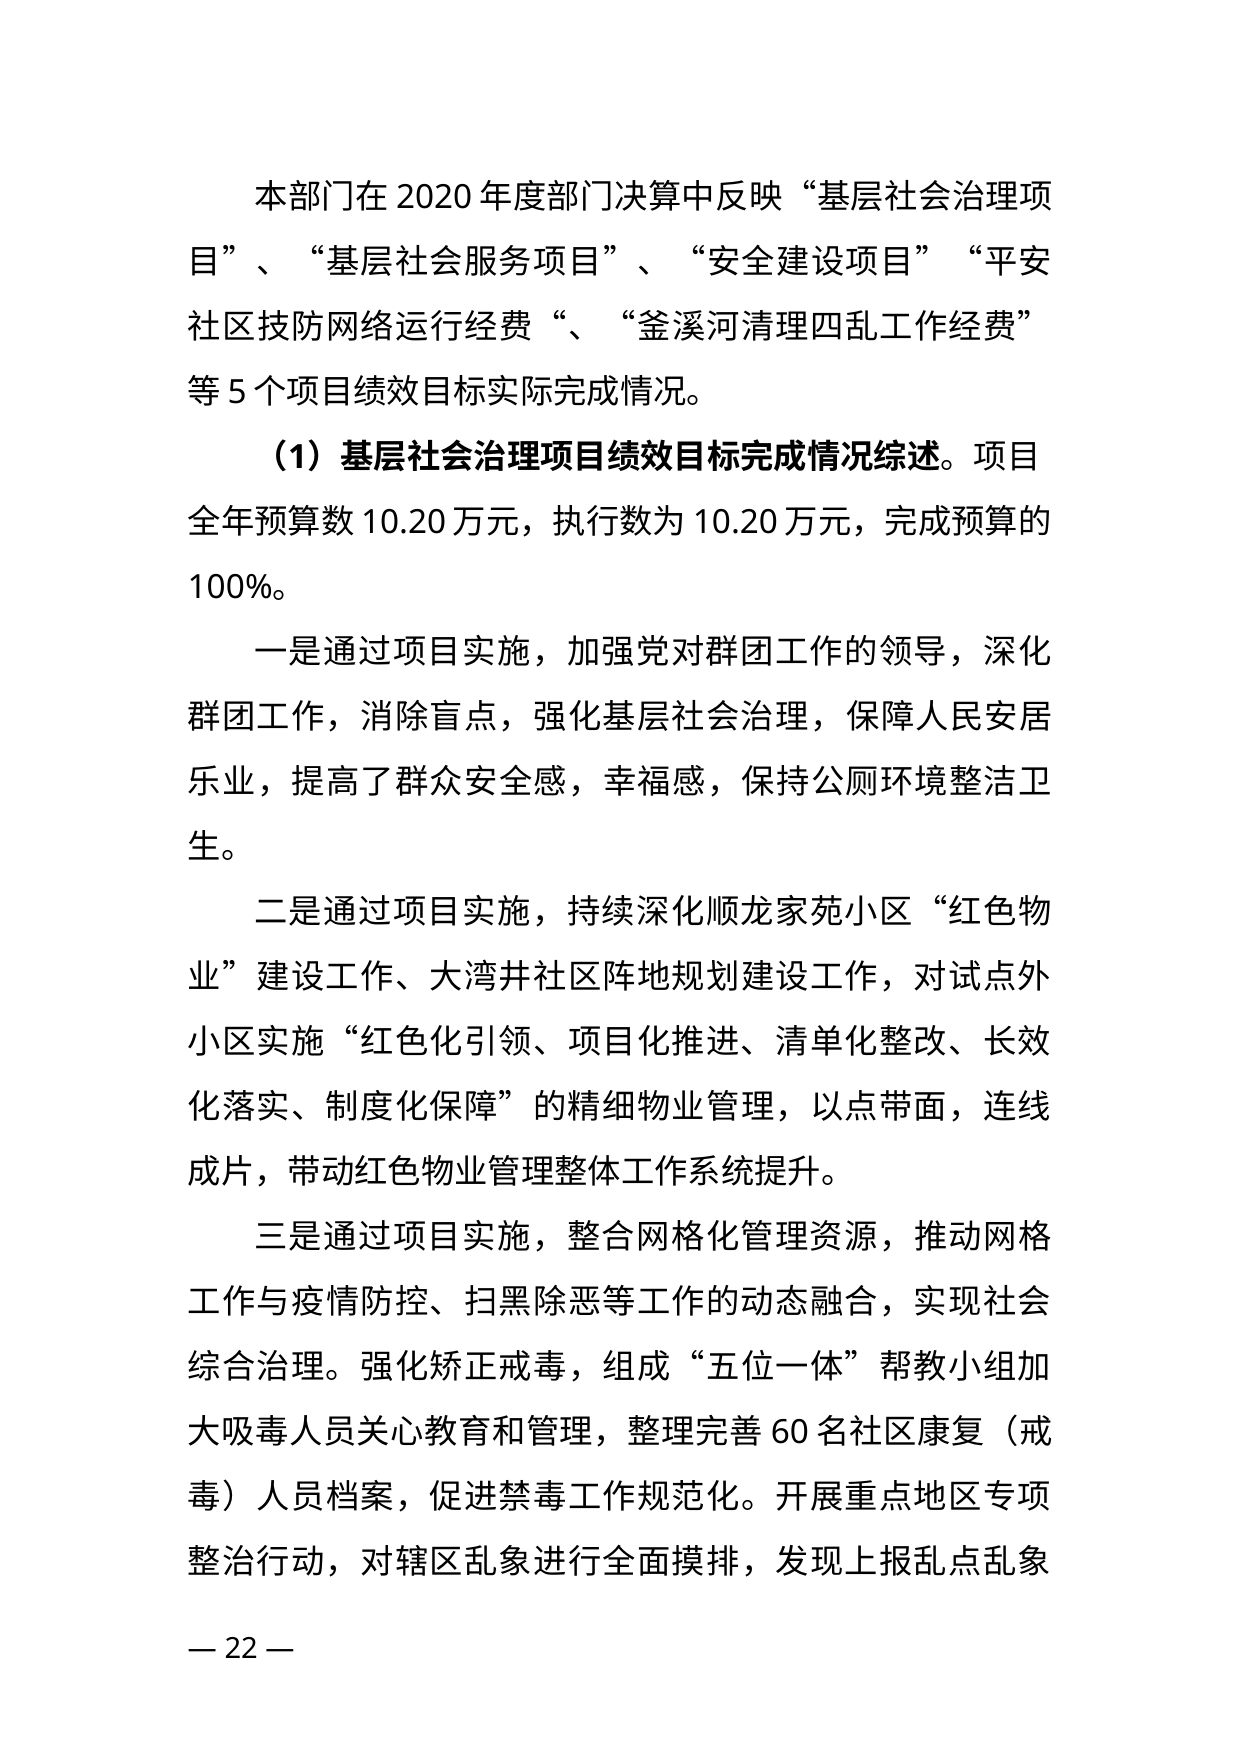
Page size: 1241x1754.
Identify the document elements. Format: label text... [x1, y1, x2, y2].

list 一是通过项目实施，加强党对群团工作的领导，深化群团工作，消除盲点，强化基层社会治理，保障人民安居乐业，提高了群众安全感，幸福感，保持公厕环境整洁卫生。 [187, 617, 1053, 877]
list 本部门在2020年度部门决算中反映“基层社会治理项目”、“基层社会服务项目”、“安全建设项目”“平安社区技防网络运行经费“、“釜溪河清理四乱工作经费”等5个项目绩效目标实际完成情况。 [187, 162, 1053, 422]
list 二是通过项目实施，持续深化顺龙家苑小区“红色物业”建设工作、大湾井社区阵地规划建设工作，对试点外小区实施“红色化引领、项目化推进、清单化整改、长效化落实、制度化保障”的精细物业管理，以点带面，连线成片，带动红色物业管理整体工作系统提升。 [187, 877, 1053, 1202]
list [187, 1202, 1053, 1592]
text （1）基层社会治理项目绩效目标完成情况综述。项目全年预算数10.20万元，执行数为10.20万元，完成预算的100%。 [187, 422, 1053, 617]
